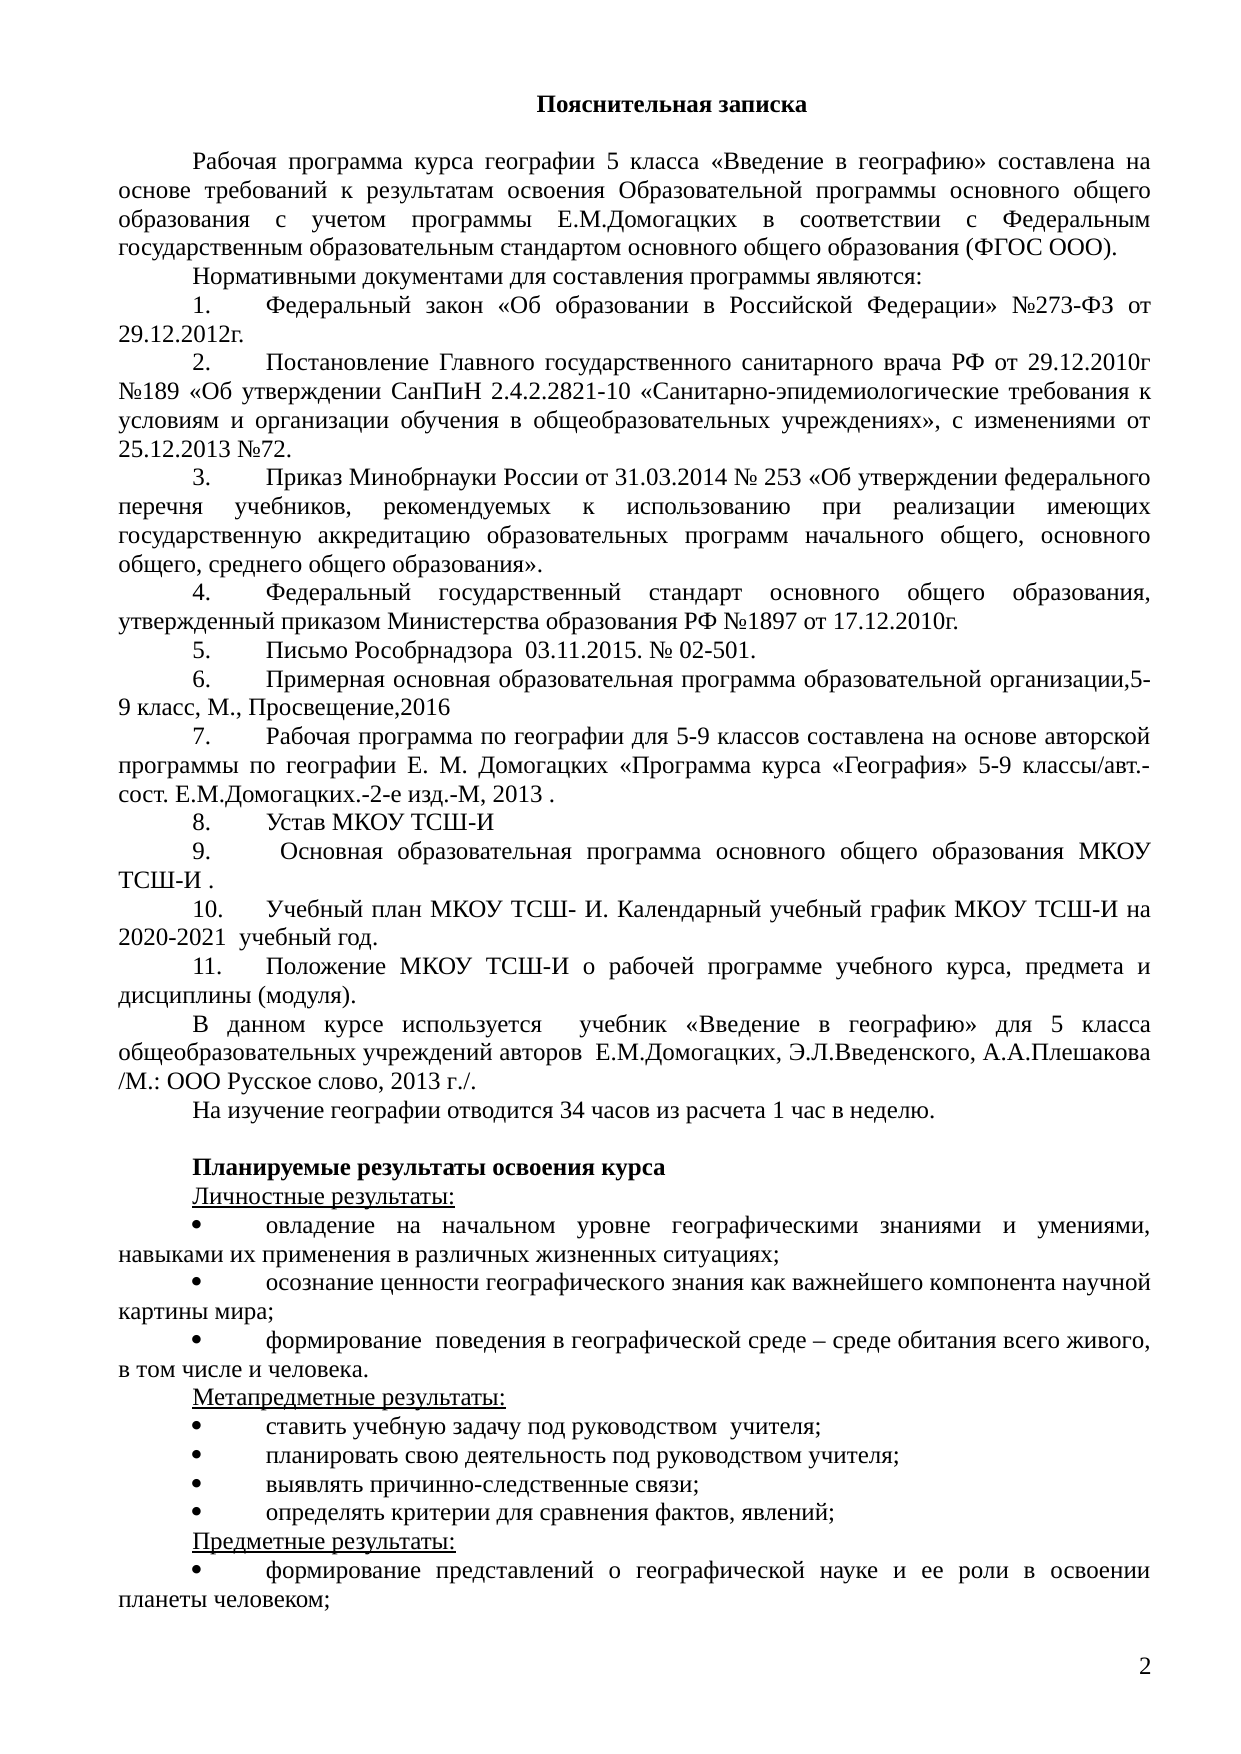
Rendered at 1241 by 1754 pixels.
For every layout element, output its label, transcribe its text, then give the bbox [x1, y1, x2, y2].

text Нормативными документами для составления программы являются: [118, 261, 1152, 290]
text 10. Учебный план МКОУ ТСШ- И. Календарный учебный график МКОУ ТСШ-И на 2020-2021 учебный год. [118, 894, 1152, 951]
text Планируемые результаты освоения курса [118, 1152, 1152, 1181]
text Метапредметные результаты: [118, 1382, 1152, 1411]
text 1. Федеральный закон «Об образовании в Российской Федерации» №273-ФЗ от 29.12.2012г. [118, 290, 1152, 347]
text 8. Устав МКОУ ТСШ-И [118, 807, 1152, 836]
text 4. Федеральный государственный стандарт основного общего образования, утвержденный приказом Министерства образования РФ №1897 от 17.12.2010г. [118, 577, 1152, 635]
list осознание ценности географического знания как важнейшего компонента научной картины мира; [118, 1267, 1152, 1325]
text Пояснительная записка [118, 89, 1152, 117]
text 3. Приказ Минобрнауки России от 31.03.2014 № 253 «Об утверждении федерального перечня учебников, рекомендуемых к использованию при реализации имеющих государственную аккредитацию образовательных программ начального общего, основного общего, среднего общего образования». [118, 462, 1152, 577]
list выявлять причинно-следственные связи; [118, 1469, 1152, 1497]
text В данном курсе используется учебник «Введение в географию» для 5 класса общеобразовательных учреждений авторов Е.М.Домогацких, Э.Л.Введенского, А.А.Плешакова /М.: ООО Русское слово, ./. [118, 1009, 1152, 1095]
list формирование поведения в географической среде – среде обитания всего живого, в том числе и человека. [118, 1325, 1152, 1382]
text Рабочая программа курса географии 5 класса «Введение в географию» составлена на основе требований к результатам освоения Образовательной программы основного общего образования с учетом программы Е.М.Домогацких в соответствии с Федеральным государственным образовательным стандартом основного общего образования (ФГОС ООО). [118, 146, 1152, 261]
text 11. Положение МКОУ ТСШ-И о рабочей программе учебного курса, предмета и дисциплины (модуля). [118, 951, 1152, 1009]
list овладение на начальном уровне географическими знаниями и умениями, навыками их применения в различных жизненных ситуациях; [118, 1210, 1152, 1267]
text На изучение географии отводится 34 часов из расчета 1 час в неделю. [118, 1095, 1152, 1124]
list планировать свою деятельность под руководством учителя; [118, 1440, 1152, 1469]
text 6. Примерная основная образовательная программа образовательной организации,5-9 класс, М., Просвещение,2016 [118, 664, 1152, 721]
list определять критерии для сравнения фактов, явлений; [118, 1497, 1152, 1526]
list Личностные результаты: [118, 1181, 1152, 1210]
text 9. Основная образовательная программа основного общего образования МКОУ ТСШ-И . [118, 836, 1152, 894]
text 2. Постановление Главного государственного санитарного врача РФ от 29.12.2010г №189 «Об утверждении СанПиН 2.4.2.2821-10 «Санитарно-эпидемиологические требования к условиям и организации обучения в общеобразовательных учреждениях», с изменениями от 25.12.2013 №72. [118, 347, 1152, 462]
text 7. Рабочая программа по географии для 5-9 классов составлена на основе авторской программы по географии Е. М. Домогацких «Программа курса «География» 5-9 классы/авт.-сост. Е.М.Домогацких.-2-е изд.-М, 2013 . [118, 721, 1152, 807]
list формирование представлений о географической науке и ее роли в освоении планеты человеком; [118, 1555, 1152, 1612]
text 5. Письмо Рособрнадзора 03.11.2015. № 02-501. [118, 635, 1152, 664]
list ставить учебную задачу под руководством учителя; [118, 1411, 1152, 1440]
text Предметные результаты: [118, 1526, 1152, 1555]
